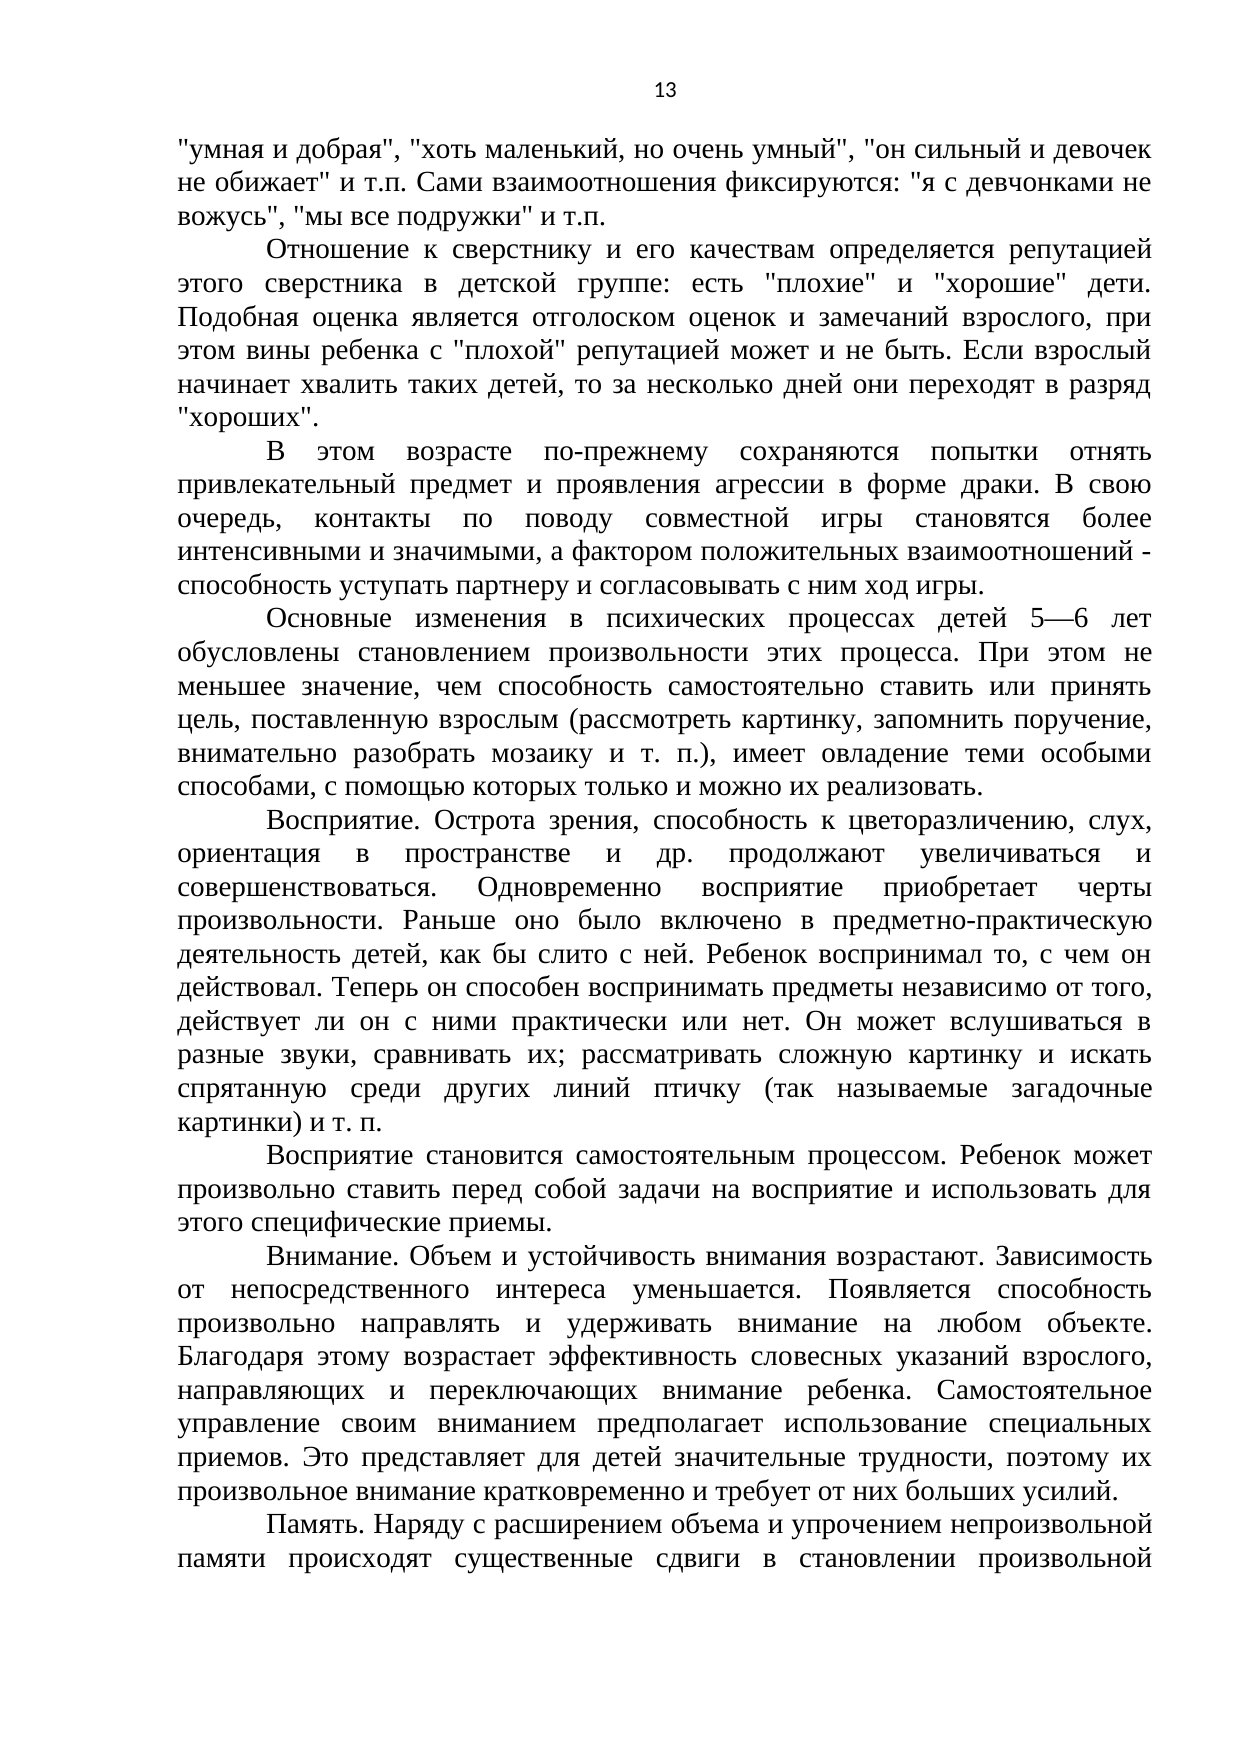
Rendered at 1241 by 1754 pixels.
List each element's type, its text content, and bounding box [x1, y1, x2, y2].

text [177, 1506, 1153, 1573]
text Восприятие. Острота зрения, способность к цветоразличению, слух, ориентация в пространстве и др. продолжают увеличиваться и совершенствоваться. Одновременно восприятие приобретает черты произвольности. Раньше оно было включено в предмет­но-практическую деятельность детей, как бы слито с ней. Ребенок воспринимал то, с чем он действовал. Теперь он способен воспринимать предметы независи­мо от того, действует ли он с ними практически или нет. Он может вслушиваться в разные звуки, сравнивать их; рассматривать сложную картинку и искать спрятанную среди других линий птичку (так назы­ваемые загадочные картинки) и т. п. [177, 802, 1153, 1137]
text В этом возрасте по-прежнему сохраняются попытки отнять привлекательный предмет и проявления агрессии в форме драки. В свою очередь, контакты по поводу совместной игры становятся более интенсивными и значимыми, а фактором положительных взаимоотношений - способность уступать партнеру и согласовывать с ним ход игры. [177, 433, 1153, 601]
text Отношение к сверстнику и его качествам определяется репутацией этого сверстника в детской группе: есть "плохие" и "хорошие" дети. Подобная оценка является отголоском оценок и замечаний взрослого, при этом вины ребенка с "плохой" репутацией может и не быть. Если взрослый начинает хвалить таких детей, то за несколько дней они переходят в разряд "хороших". [177, 232, 1153, 433]
text Восприятие становится самостоятельным процессом. Ребенок может произвольно ставить перед собой задачи на восприятие и использовать для этого специ­фические приемы. [177, 1137, 1153, 1238]
text Внимание. Объем и устойчивость внимания воз­растают. Зависимость от непосредственного интереса уменьшается. Появляется способность произвольно направлять и удерживать внимание на любом объек­те. Благодаря этому возрастает эффективность сло­весных указаний взрослого, направляющих и пере­ключающих внимание ребенка. Самостоятельное управление своим вниманием предполагает использование специальных приемов. Это представляет для детей значительные трудности, поэтому их произвольное внимание кратковременно и требует от них больших усилий. [177, 1238, 1153, 1506]
text Основные изменения в психических процессах детей 5—6 лет обусловлены становлением произволь­ности этих процесса. При этом не меньшее значение, чем способность самостоятельно ставить или принять цель, поставленную взрослым (рассмотреть картинку, запомнить поручение, внимательно разо­брать мозаику и т. п.), имеет овладение теми особыми способами, с помощью которых только и можно их реализовать. [177, 601, 1153, 802]
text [177, 131, 1153, 232]
